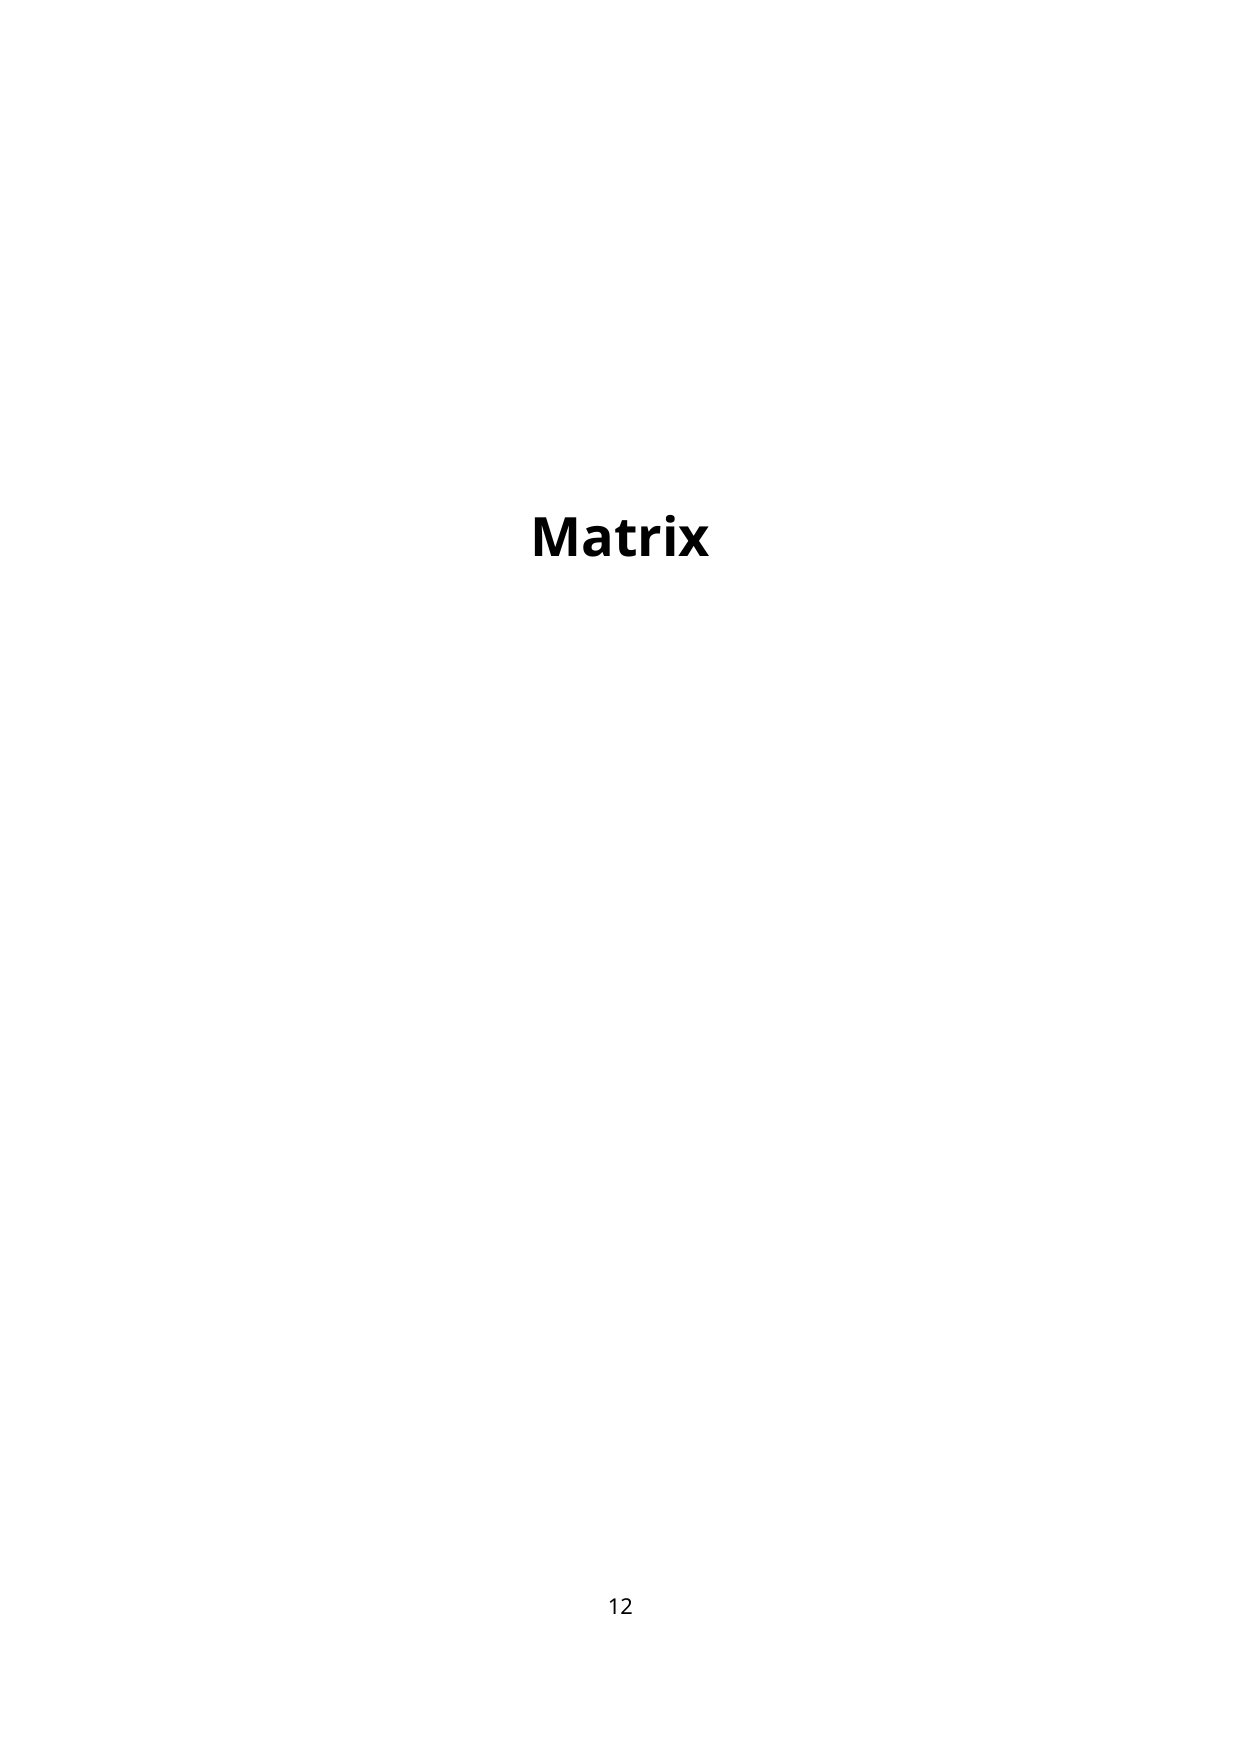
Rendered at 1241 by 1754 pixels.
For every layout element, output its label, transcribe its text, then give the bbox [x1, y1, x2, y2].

subtitle Matrix [118, 498, 1122, 573]
